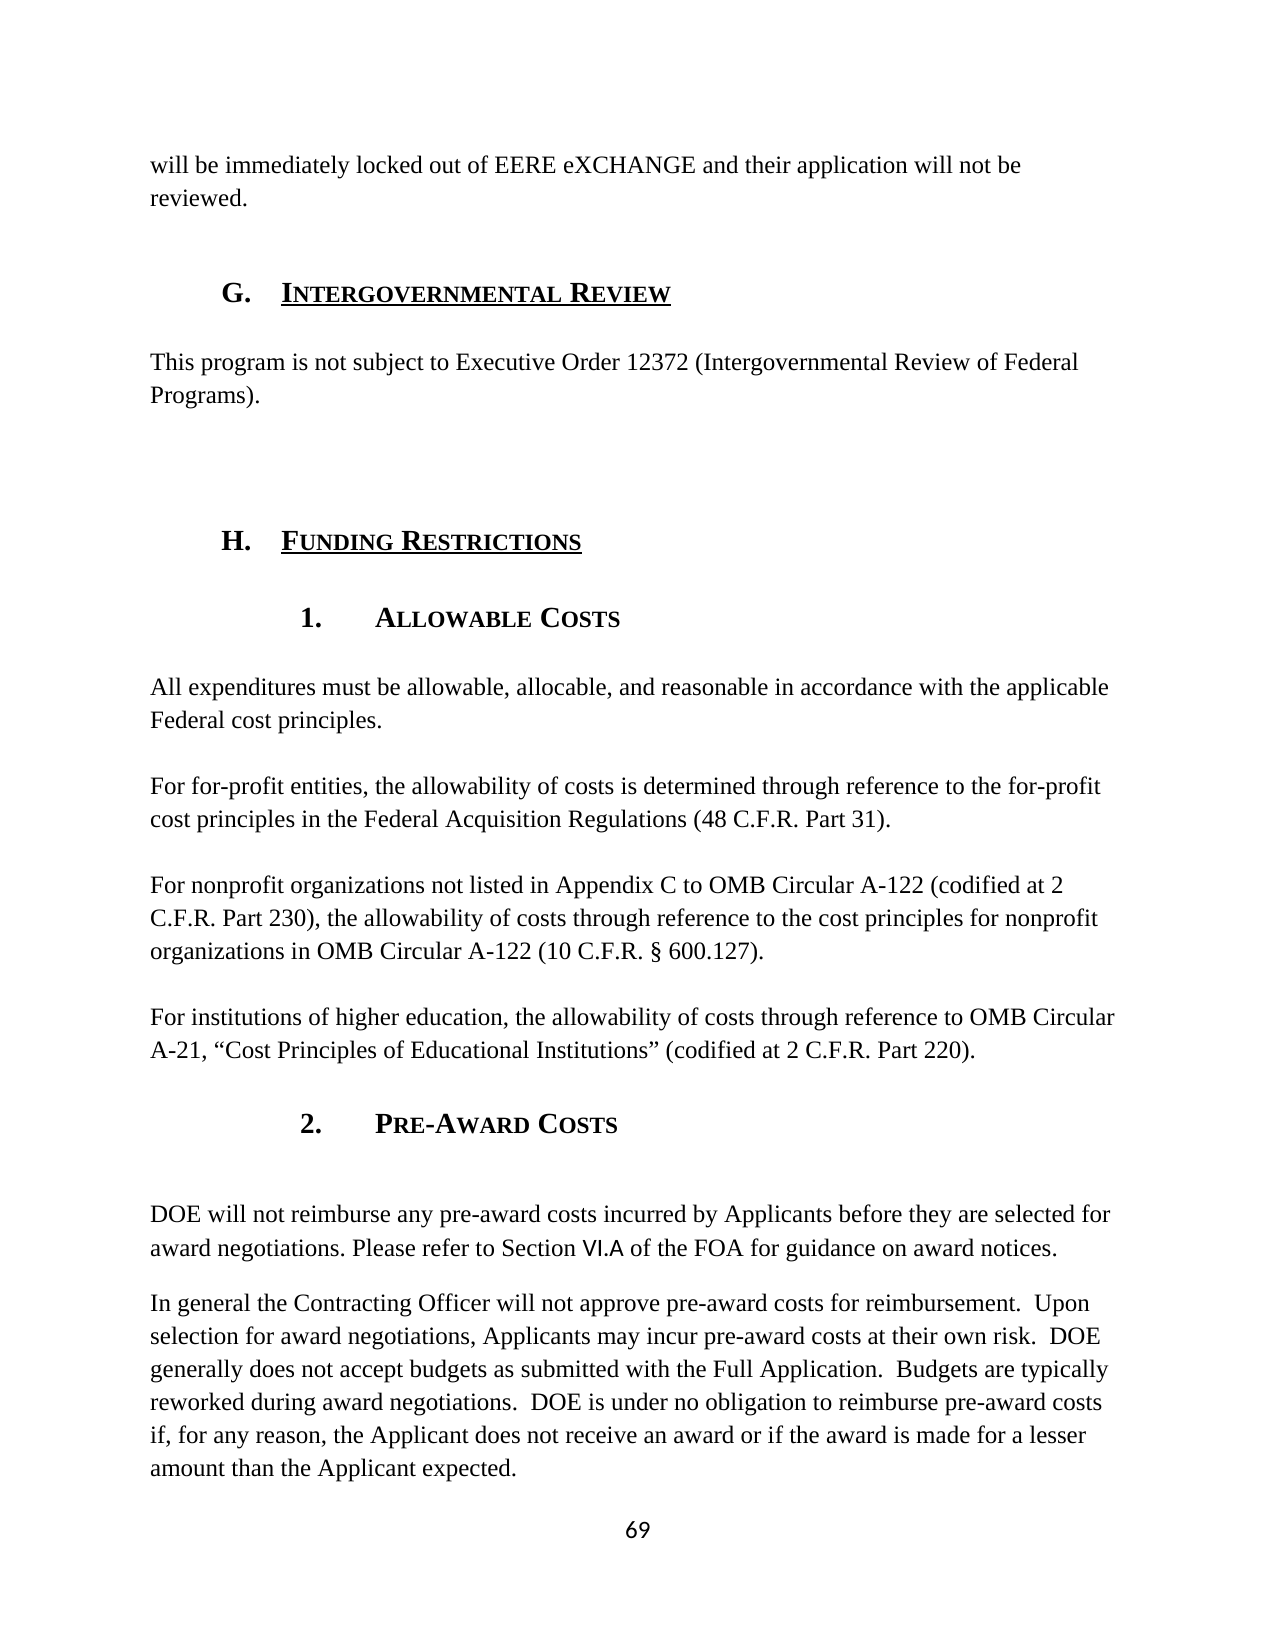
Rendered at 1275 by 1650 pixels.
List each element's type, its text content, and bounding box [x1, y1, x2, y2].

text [150, 150, 1125, 212]
list Funding Restrictions [221, 523, 1125, 557]
text In general the Contracting Officer will not approve pre-award costs for reimbursement. Upon selection for award negotiations, Applicants may incur pre-award costs at their own risk. DOE generally does not accept budgets as submitted with the Full Application. Budgets are typically reworked during award negotiations. DOE is under no obligation to reimburse pre-award costs if, for any reason, the Applicant does not receive an award or if the award is made for a lesser amount than the Applicant expected. [150, 1288, 1125, 1482]
list Pre-Award Costs [300, 1107, 1125, 1140]
list Allowable Costs [300, 600, 1125, 634]
text For institutions of higher education, the allowability of costs through reference to OMB Circular A-21, “Cost Principles of Educational Institutions” (codified at 2 C.F.R. Part 220). [150, 1002, 1125, 1064]
text This program is not subject to Executive Order 12372 (Intergovernmental Review of Federal Programs). [150, 347, 1125, 409]
text All expenditures must be allowable, allocable, and reasonable in accordance with the applicable Federal cost principles. [150, 672, 1125, 733]
list Intergovernmental Review [221, 275, 1125, 309]
text For for-profit entities, the allowability of costs is determined through reference to the for-profit cost principles in the Federal Acquisition Regulations (48 C.F.R. Part 31). [150, 771, 1125, 833]
text DOE will not reimburse any pre-award costs incurred by Applicants before they are selected for award negotiations. Please refer to Section VI.A of the FOA for guidance on award notices. [150, 1199, 1125, 1262]
text For nonprofit organizations not listed in Appendix C to OMB Circular A-122 (codified at 2 C.F.R. Part 230), the allowability of costs through reference to the cost principles for nonprofit organizations in OMB Circular A-122 (10 C.F.R. § 600.127). [150, 870, 1125, 965]
